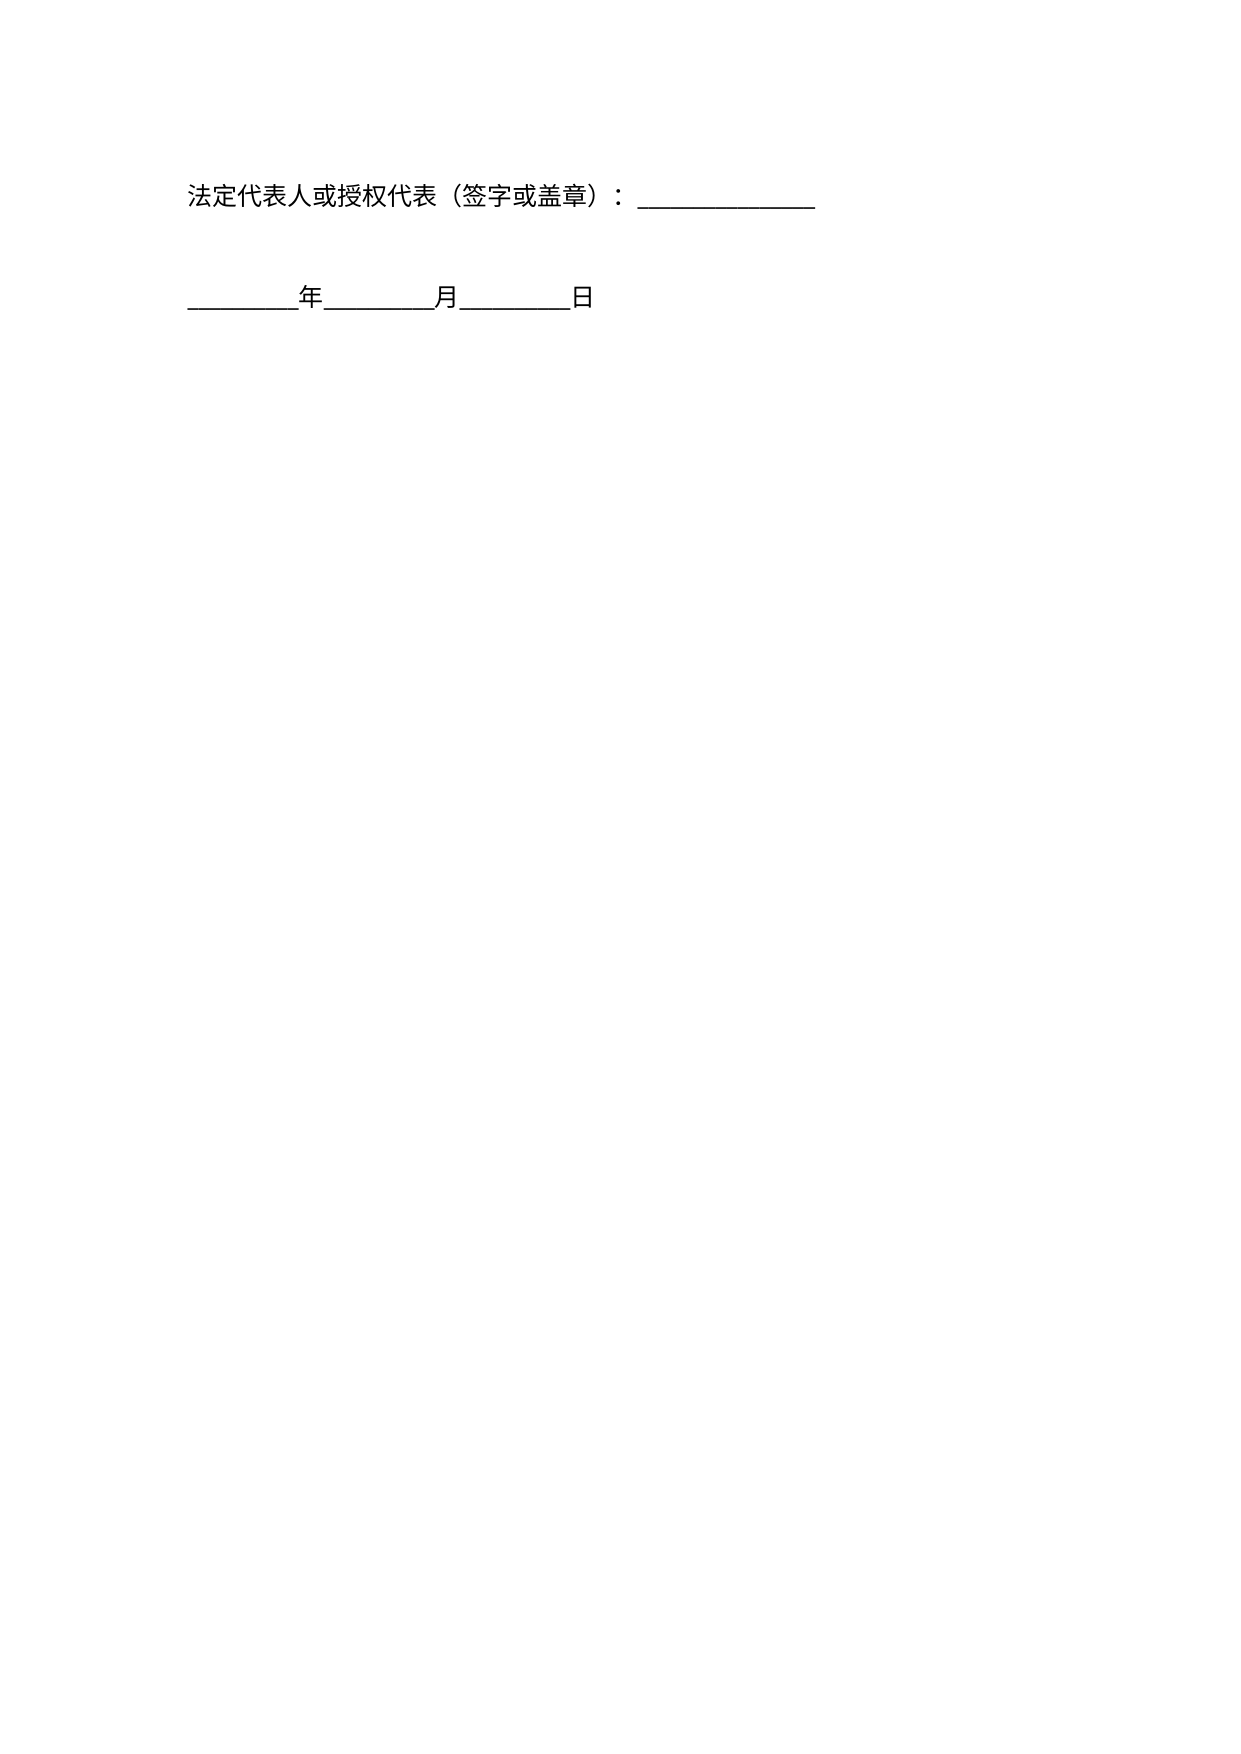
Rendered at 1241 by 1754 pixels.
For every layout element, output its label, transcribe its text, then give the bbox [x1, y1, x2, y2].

text 法定代表人或授权代表（签字或盖章）：________________ [187, 162, 1053, 227]
text __________年__________月__________日 [187, 263, 1053, 328]
